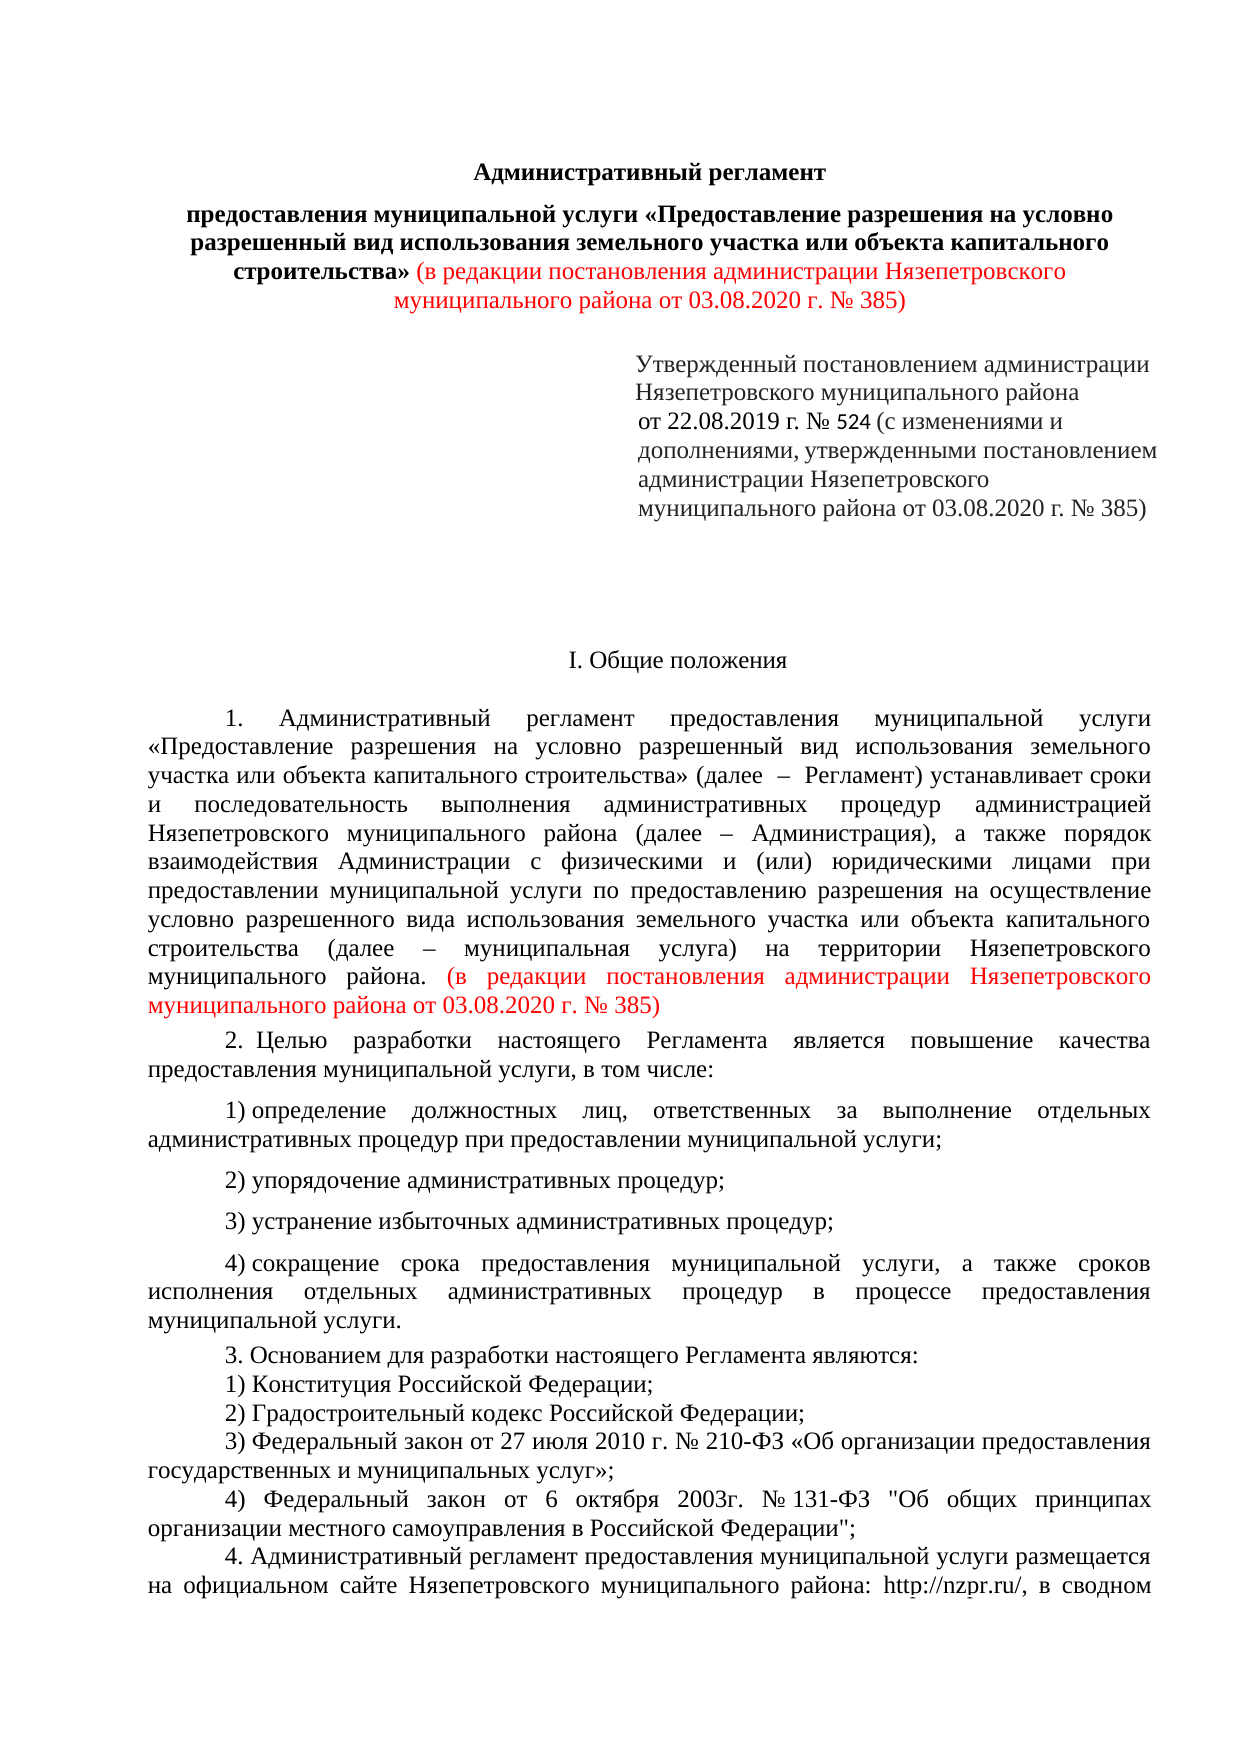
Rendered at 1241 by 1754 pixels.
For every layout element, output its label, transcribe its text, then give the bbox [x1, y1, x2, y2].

title 4) сокращение срока предоставления муниципальной услуги, а также сроков исполнения отдельных административных процедур в процессе предоставления муниципальной услуги. [141, 1241, 1158, 1340]
text 3. Основанием для разработки настоящего Регламента являются: [148, 1340, 1152, 1369]
title предоставления муниципальной услуги «Предоставление разрешения на условно разрешенный вид использования земельного участка или объекта капитального строительства» (в редакции постановления администрации Нязепетровского муниципального района от 03.08.2020 г. № 385) [141, 192, 1158, 320]
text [148, 1541, 1152, 1599]
text 1. Административный регламент предоставления муниципальной услуги «Предоставление разрешения на условно разрешенный вид использования земельного участка или объекта капитального строительства» (далее – Регламент) устанавливает сроки и последовательность выполнения административных процедур администрацией Нязепетровского муниципального района (далее – Администрация), а также порядок взаимодействия Администрации с физическими и (или) юридическими лицами при предоставлении муниципальной услуги по предоставлению разрешения на осуществление условно разрешенного вида использования земельного участка или объекта капитального строительства (далее – муниципальная услуга) на территории Нязепетровского муниципального района. (в редакции постановления администрации Нязепетровского муниципального района от 03.08.2020 г. № 385) [148, 703, 1152, 1019]
text 2) Градостроительный кодекс Российской Федерации; [148, 1398, 1152, 1426]
title 2. Целью разработки настоящего Регламента является повышение качества предоставления муниципальной услуги, в том числе: [141, 1019, 1158, 1089]
title Административный регламент [141, 151, 1158, 192]
title Нязепетровского муниципального района [635, 377, 1152, 406]
title 2) упорядочение административных процедур; [141, 1159, 1158, 1200]
text 3) Федеральный закон от 27 июля 2010 г. № 210-ФЗ «Об организации предоставления государственных и муниципальных услуг»; [148, 1426, 1152, 1484]
title 1) определение должностных лиц, ответственных за выполнение отдельных административных процедур при предоставлении муниципальной услуги; [141, 1089, 1158, 1159]
title 3) устранение избыточных административных процедур; [141, 1200, 1158, 1241]
title Утвержденный постановлением администрации [635, 349, 1152, 377]
text I. Общие положения [148, 645, 1152, 674]
text 1) Конституция Российской Федерации; [148, 1369, 1152, 1398]
text от 22.08.2019 г. № 524 (с изменениями и дополнениями, утвержденными постановлением администрации Нязепетровского муниципального района от 03.08.2020 г. № 385) [638, 406, 1163, 521]
text 4) Федеральный закон от 6 октября 2003г. № 131-ФЗ "Об общих принципах организации местного самоуправления в Российской Федерации"; [148, 1484, 1152, 1541]
